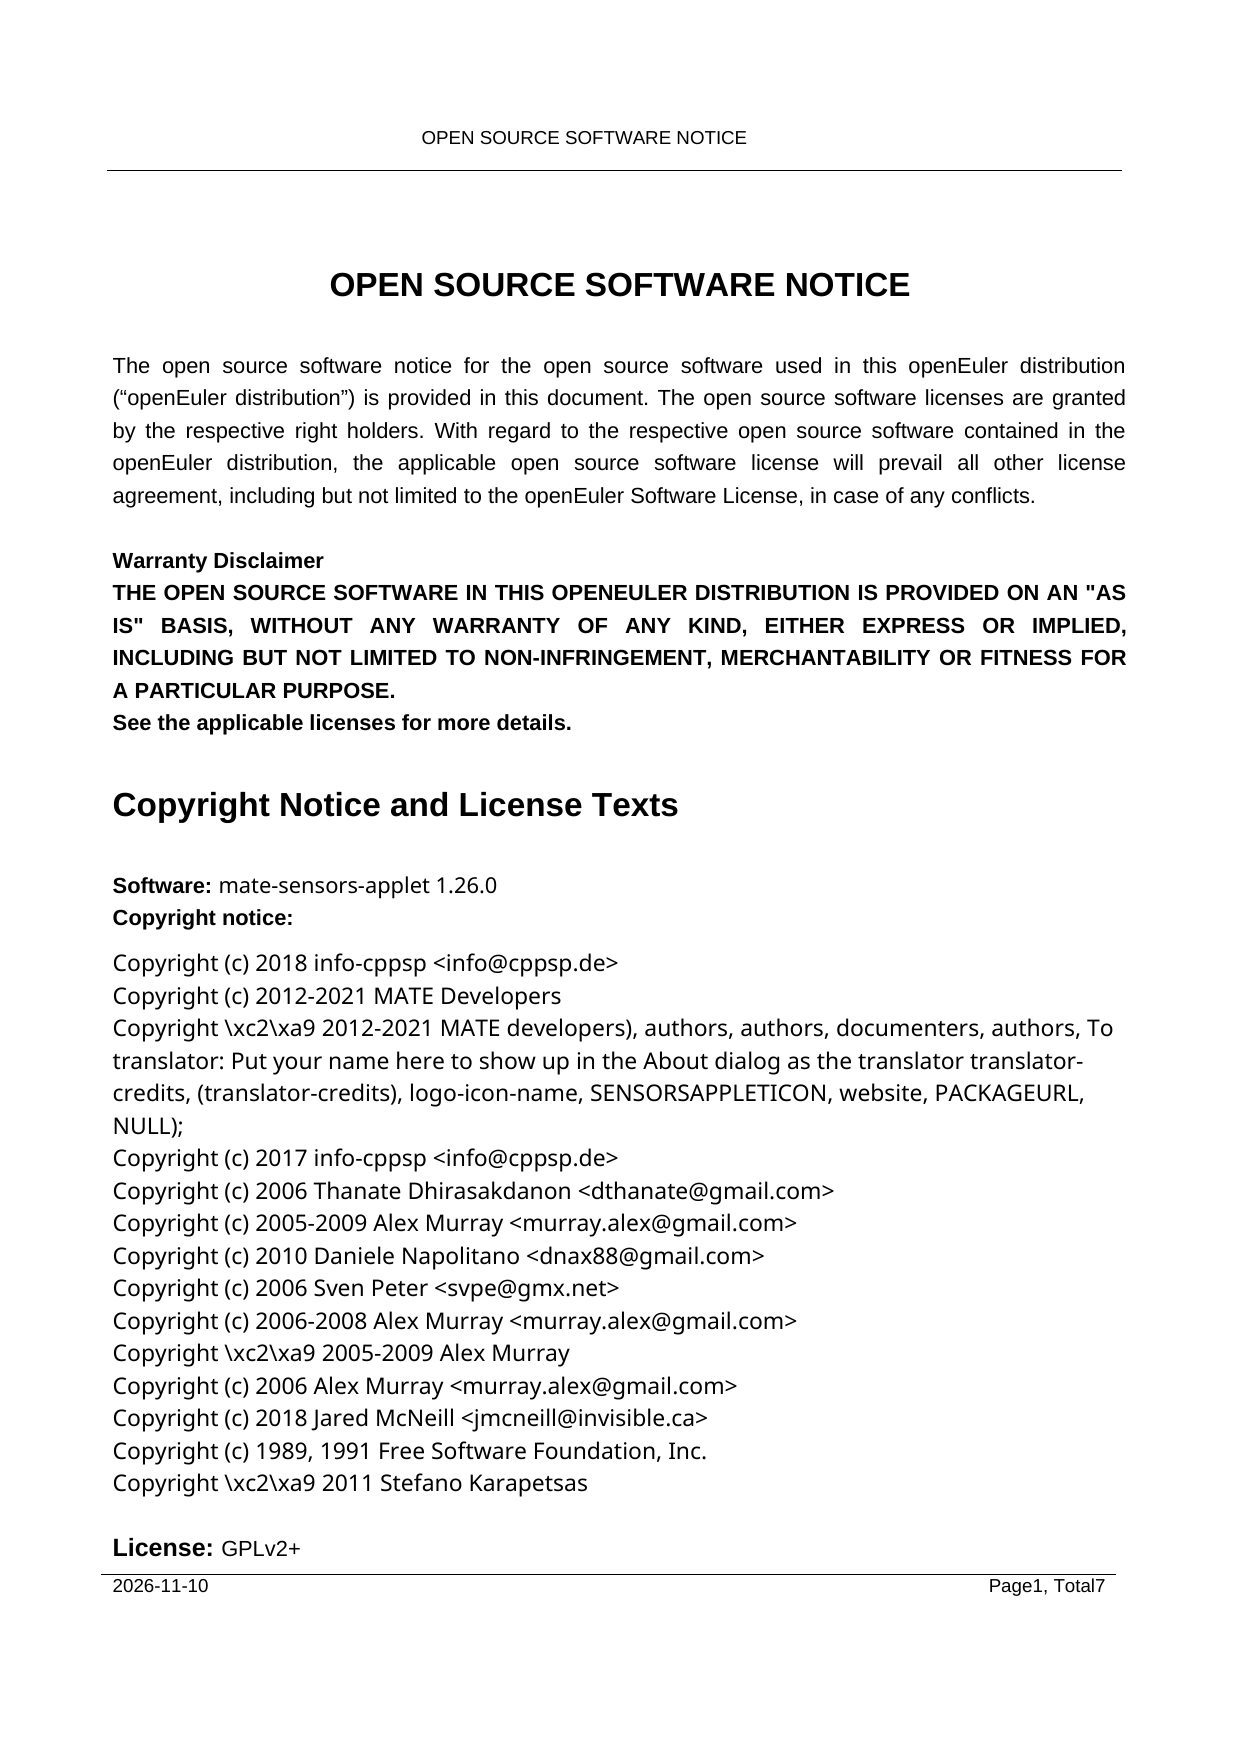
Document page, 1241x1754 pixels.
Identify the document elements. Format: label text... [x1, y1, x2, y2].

text License: GPLv2+ [112, 1532, 1128, 1564]
text THE OPEN SOURCE SOFTWARE IN THIS OPENEULER DISTRIBUTION IS PROVIDED ON AN "AS IS" BASIS, WITHOUT ANY WARRANTY OF ANY KIND, EITHER EXPRESS OR IMPLIED, INCLUDING BUT NOT LIMITED TO NON-INFRINGEMENT, MERCHANTABILITY OR FITNESS FOR A PARTICULAR PURPOSE. See the applicable licenses for more details. [112, 576, 1128, 739]
text The open source software notice for the open source software used in this openEuler distribution (“openEuler distribution”) is provided in this document. The open source software licenses are granted by the respective right holders. With regard to the respective open source software contained in the openEuler distribution, the applicable open source software license will prevail all other license agreement, including but not limited to the openEuler Software License, in case of any conflicts. [112, 349, 1128, 511]
text Copyright (c) 2018 info-cppsp <info@cppsp.de> Copyright (c) 2012-2021 MATE Developers Copyright \xc2\xa9 2012-2021 MATE developers), authors, authors, documenters, authors, To translator: Put your name here to show up in the About dialog as the translator translator-credits, (translator-credits), logo-icon-name, SENSORSAPPLETICON, website, PACKAGEURL, NULL); Copyright (c) 2017 info-cppsp <info@cppsp.de> Copyright (c) 2006 Thanate Dhirasakdanon <dthanate@gmail.com> Copyright (c) 2005-2009 Alex Murray <murray.alex@gmail.com> Copyright (c) 2010 Daniele Napolitano <dnax88@gmail.com> Copyright (c) 2006 Sven Peter <svpe@gmx.net> Copyright (c) 2006-2008 Alex Murray <murray.alex@gmail.com> Copyright \xc2\xa9 2005-2009 Alex Murray Copyright (c) 2006 Alex Murray <murray.alex@gmail.com> Copyright (c) 2018 Jared McNeill <jmcneill@invisible.ca> Copyright (c) 1989, 1991 Free Software Foundation, Inc. Copyright \xc2\xa9 2011 Stefano Karapetsas [112, 947, 1128, 1532]
text Copyright notice: [112, 901, 1128, 934]
title Software: mate-sensors-applet 1.26.0 [112, 869, 1128, 901]
text Copyright Notice and License Texts [112, 771, 1128, 836]
text Warranty Disclaimer [112, 544, 1128, 576]
text OPEN SOURCE SOFTWARE NOTICE [112, 251, 1128, 316]
